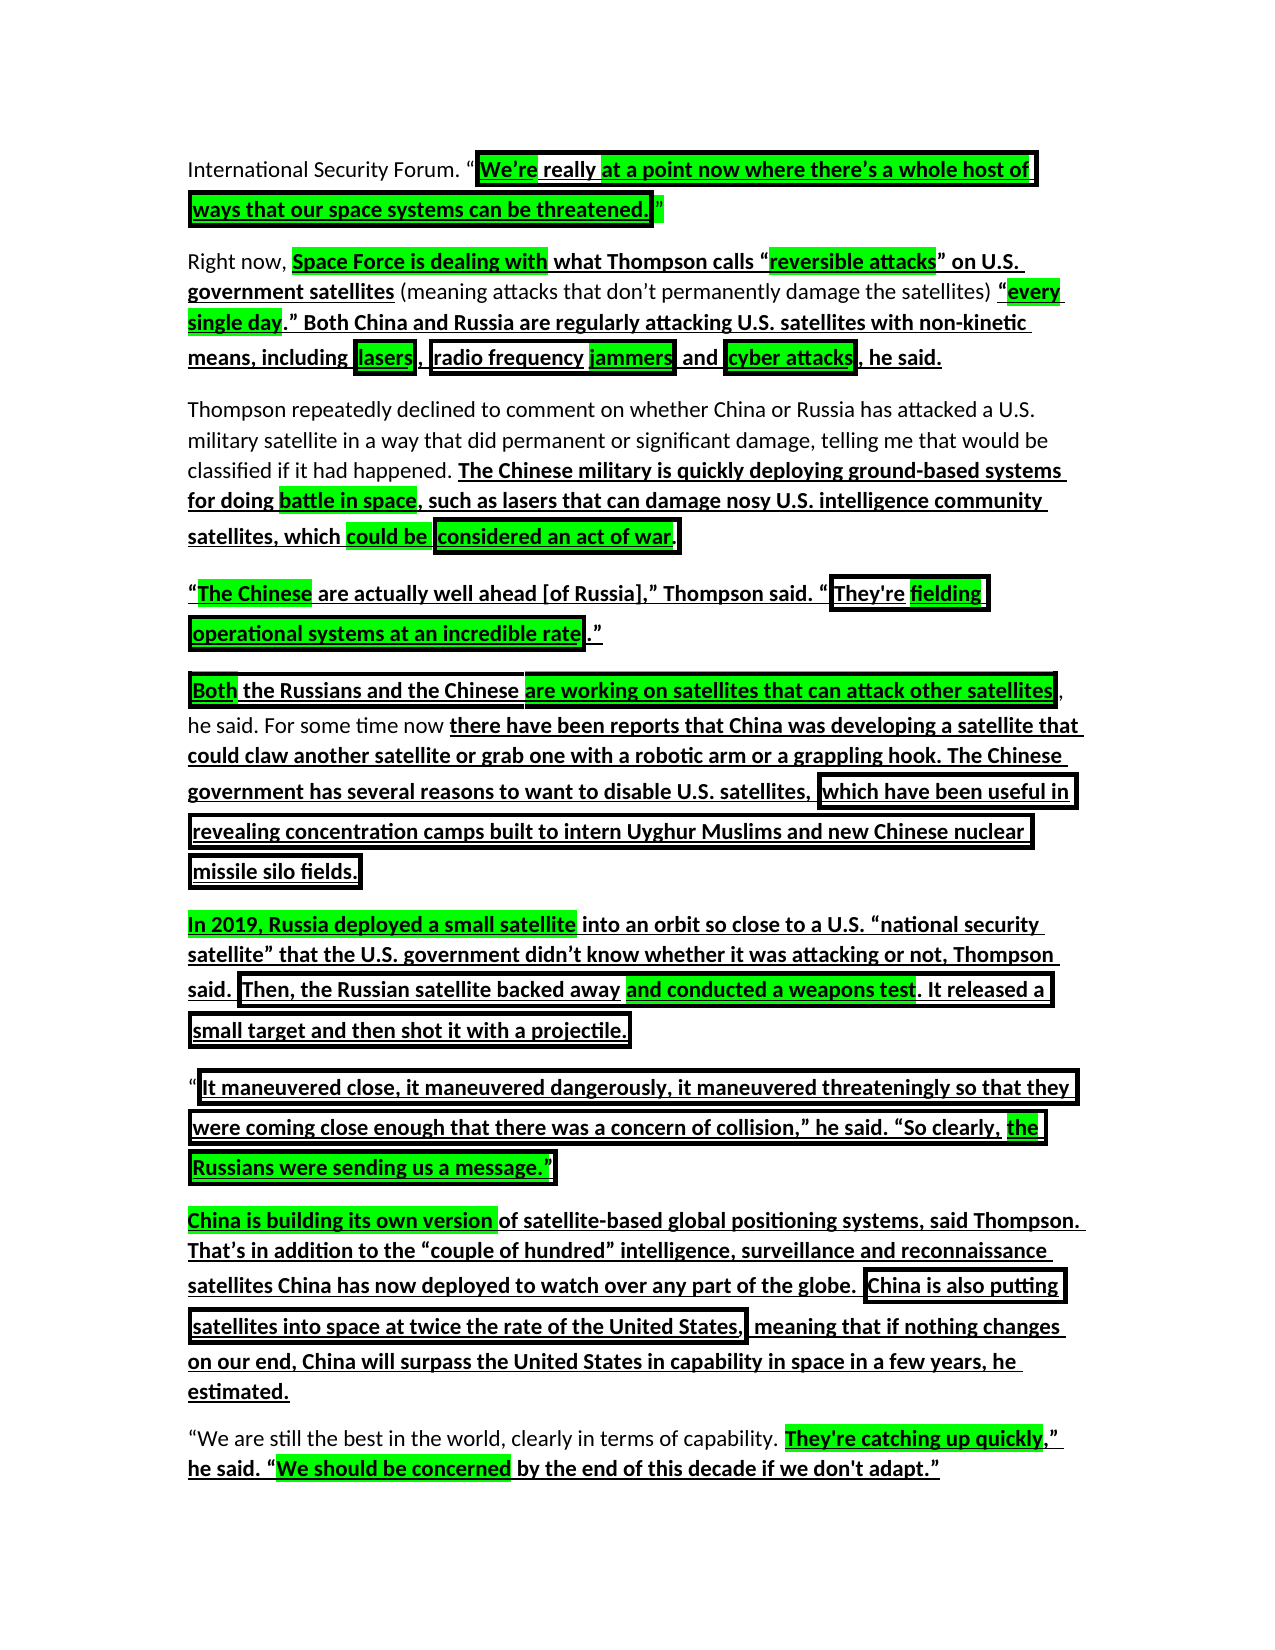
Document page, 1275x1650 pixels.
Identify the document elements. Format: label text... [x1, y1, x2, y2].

text Thompson repeatedly declined to comment on whether China or Russia has attacked a U.S. military satellite in a way that did permanent or significant damage, telling me that would be classified if it had happened. The Chinese military is quickly deploying ground-based systems for doing battle in space, such as lasers that can damage nosy U.S. intelligence community satellites, which could be considered an act of war. [187, 396, 1087, 554]
text “It maneuvered close, it maneuvered dangerously, it maneuvered threateningly so that they were coming close enough that there was a concern of collision,” he said. “So clearly, the Russians were sending us a message.” [187, 1068, 1087, 1186]
text Right now, Space Force is dealing with what Thompson calls “reversible attacks” on U.S. government satellites (meaning attacks that don’t permanently damage the satellites) “every single day.” Both China and Russia are regularly attacking U.S. satellites with non-kinetic means, including lasers, radio frequency jammers and cyber attacks, he said. [187, 247, 1087, 376]
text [187, 150, 1087, 228]
text In 2019, Russia deployed a small satellite into an orbit so close to a U.S. “national security satellite” that the U.S. government didn’t know whether it was attacking or not, Thompson said. Then, the Russian satellite backed away and conducted a weapons test. It released a small target and then shot it with a projectile. [187, 910, 1087, 1049]
text China is building its own version of satellite-based global positioning systems, said Thompson. That’s in addition to the “couple of hundred” intelligence, surveillance and reconnaissance satellites China has now deployed to watch over any part of the globe. China is also putting satellites into space at twice the rate of the United States, meaning that if nothing changes on our end, China will surpass the United States in capability in space in a few years, he estimated. [187, 1206, 1087, 1405]
text Both the Russians and the Chinese are working on satellites that can attack other satellites, he said. For some time now there have been reports that China was developing a satellite that could claw another satellite or grab one with a robotic arm or a grappling hook. The Chinese government has several reasons to want to disable U.S. satellites, which have been useful in revealing concentration camps built to intern Uyghur Muslims and new Chinese nuclear missile silo fields. [187, 671, 1087, 890]
text “We are still the best in the world, clearly in terms of capability. They're catching up quickly,” he said. “We should be concerned by the end of this decade if we don't adapt.” [187, 1424, 1087, 1482]
text “The Chinese are actually well ahead [of Russia],” Thompson said. “They're fielding operational systems at an incredible rate.” [187, 574, 1087, 652]
